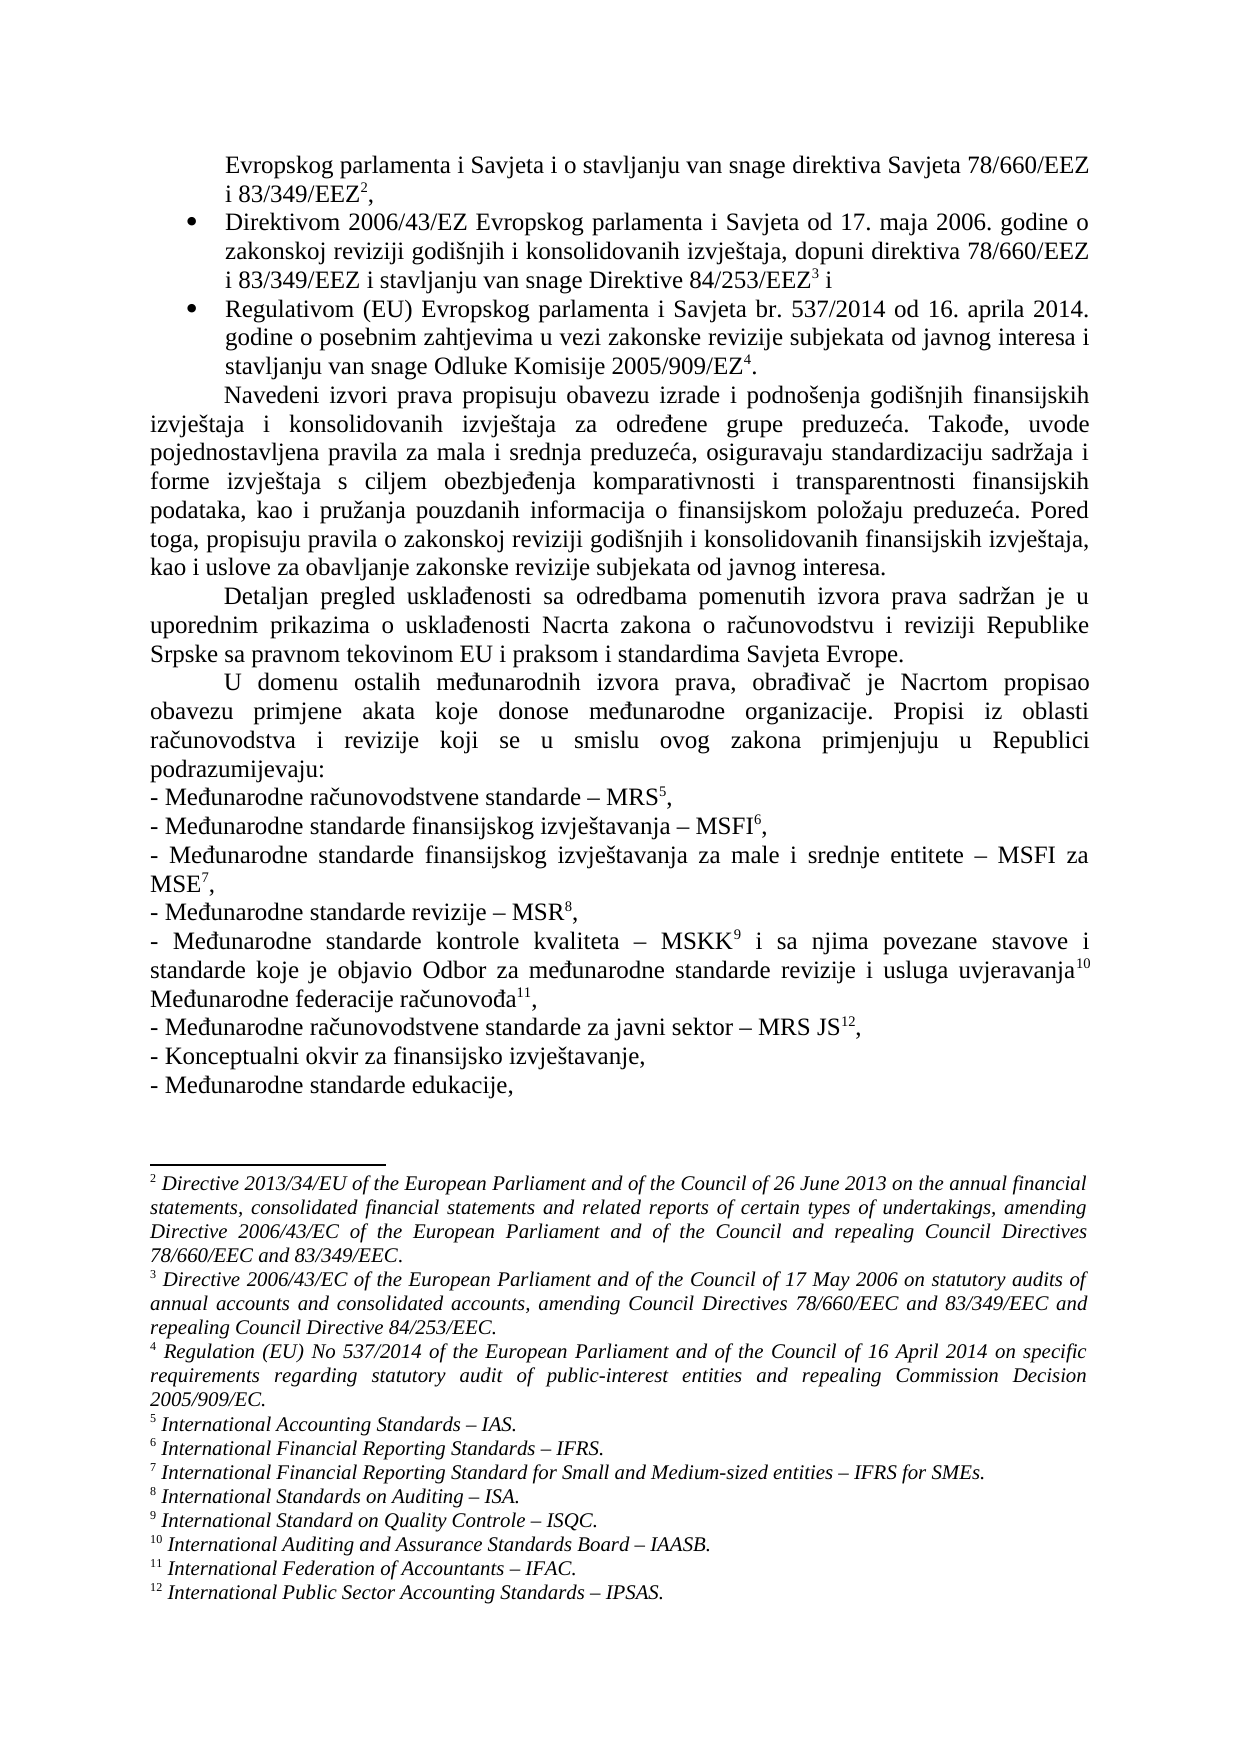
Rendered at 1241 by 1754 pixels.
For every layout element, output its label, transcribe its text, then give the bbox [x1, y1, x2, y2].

text - Međunarodne računovodstvene standarde za javni sektor – MRS JS, [150, 1012, 1090, 1041]
text - Međunarodne standarde kontrole kvaliteta – MSKK i sa njima povezane stavove i standarde koje je objavio Odbor za međunarodne standarde revizije i usluga uvjeravanja Međunarodne federacije računovođa, [150, 926, 1090, 1012]
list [187, 150, 1090, 207]
text - Međunarodne računovodstvene standarde – MRS, [150, 782, 1090, 811]
text - Međunarodne standarde revizije – MSR, [150, 897, 1090, 926]
text Detaljan pregled usklađenosti sa odredbama pomenutih izvora prava sadržan je u uporednim prikazima o usklađenosti Nacrta zakona o računovodstvu i reviziji Republike Srpske sa pravnom tekovinom EU i praksom i standardima Savjeta Evrope. [150, 581, 1090, 667]
list Regulativom (EU) Evropskog parlamenta i Savjeta br. 537/2014 od 16. aprila 2014. godine o posebnim zahtjevima u vezi zakonske revizije subjekata od javnog interesa i stavljanju van snage Odluke Komisije 2005/909/EZ. [187, 294, 1090, 380]
text - Međunarodne standarde edukacije, [150, 1070, 1090, 1099]
text - Međunarodne standarde finansijskog izvještavanja – MSFI, [150, 811, 1090, 840]
text - Međunarodne standarde finansijskog izvještavanja za male i srednje entitete – MSFI za MSE, [150, 840, 1090, 897]
list Direktivom 2006/43/EZ Evropskog parlamenta i Savjeta od 17. maja 2006. godine o zakonskoj reviziji godišnjih i konsolidovanih izvještaja, dopuni direktiva 78/660/EEZ i 83/349/EEZ i stavljanju van snage Direktive 84/253/EEZ i [187, 207, 1090, 294]
text Navedeni izvori prava propisuju obavezu izrade i podnošenja godišnjih finansijskih izvještaja i konsolidovanih izvještaja za određene grupe preduzeća. Takođe, uvode pojednostavljena pravila za mala i srednja preduzeća, osiguravaju standardizaciju sadržaja i forme izvještaja s ciljem obezbjeđenja komparativnosti i transparentnosti finansijskih podataka, kao i pružanja pouzdanih informacija o finansijskom položaju preduzeća. Pored toga, propisuju pravila o zakonskoj reviziji godišnjih i konsolidovanih finansijskih izvještaja, kao i uslove za obavljanje zakonske revizije subjekata od javnog interesa. [150, 380, 1090, 581]
text U domenu ostalih međunarodnih izvora prava, obrađivač je Nacrtom propisao obavezu primjene akata koje donose međunarodne organizacije. Propisi iz oblasti računovodstva i revizije koji se u smislu ovog zakona primjenjuju u Republici podrazumijevaju: [150, 667, 1090, 782]
text - Konceptualni okvir za finansijsko izvještavanje, [150, 1041, 1090, 1070]
